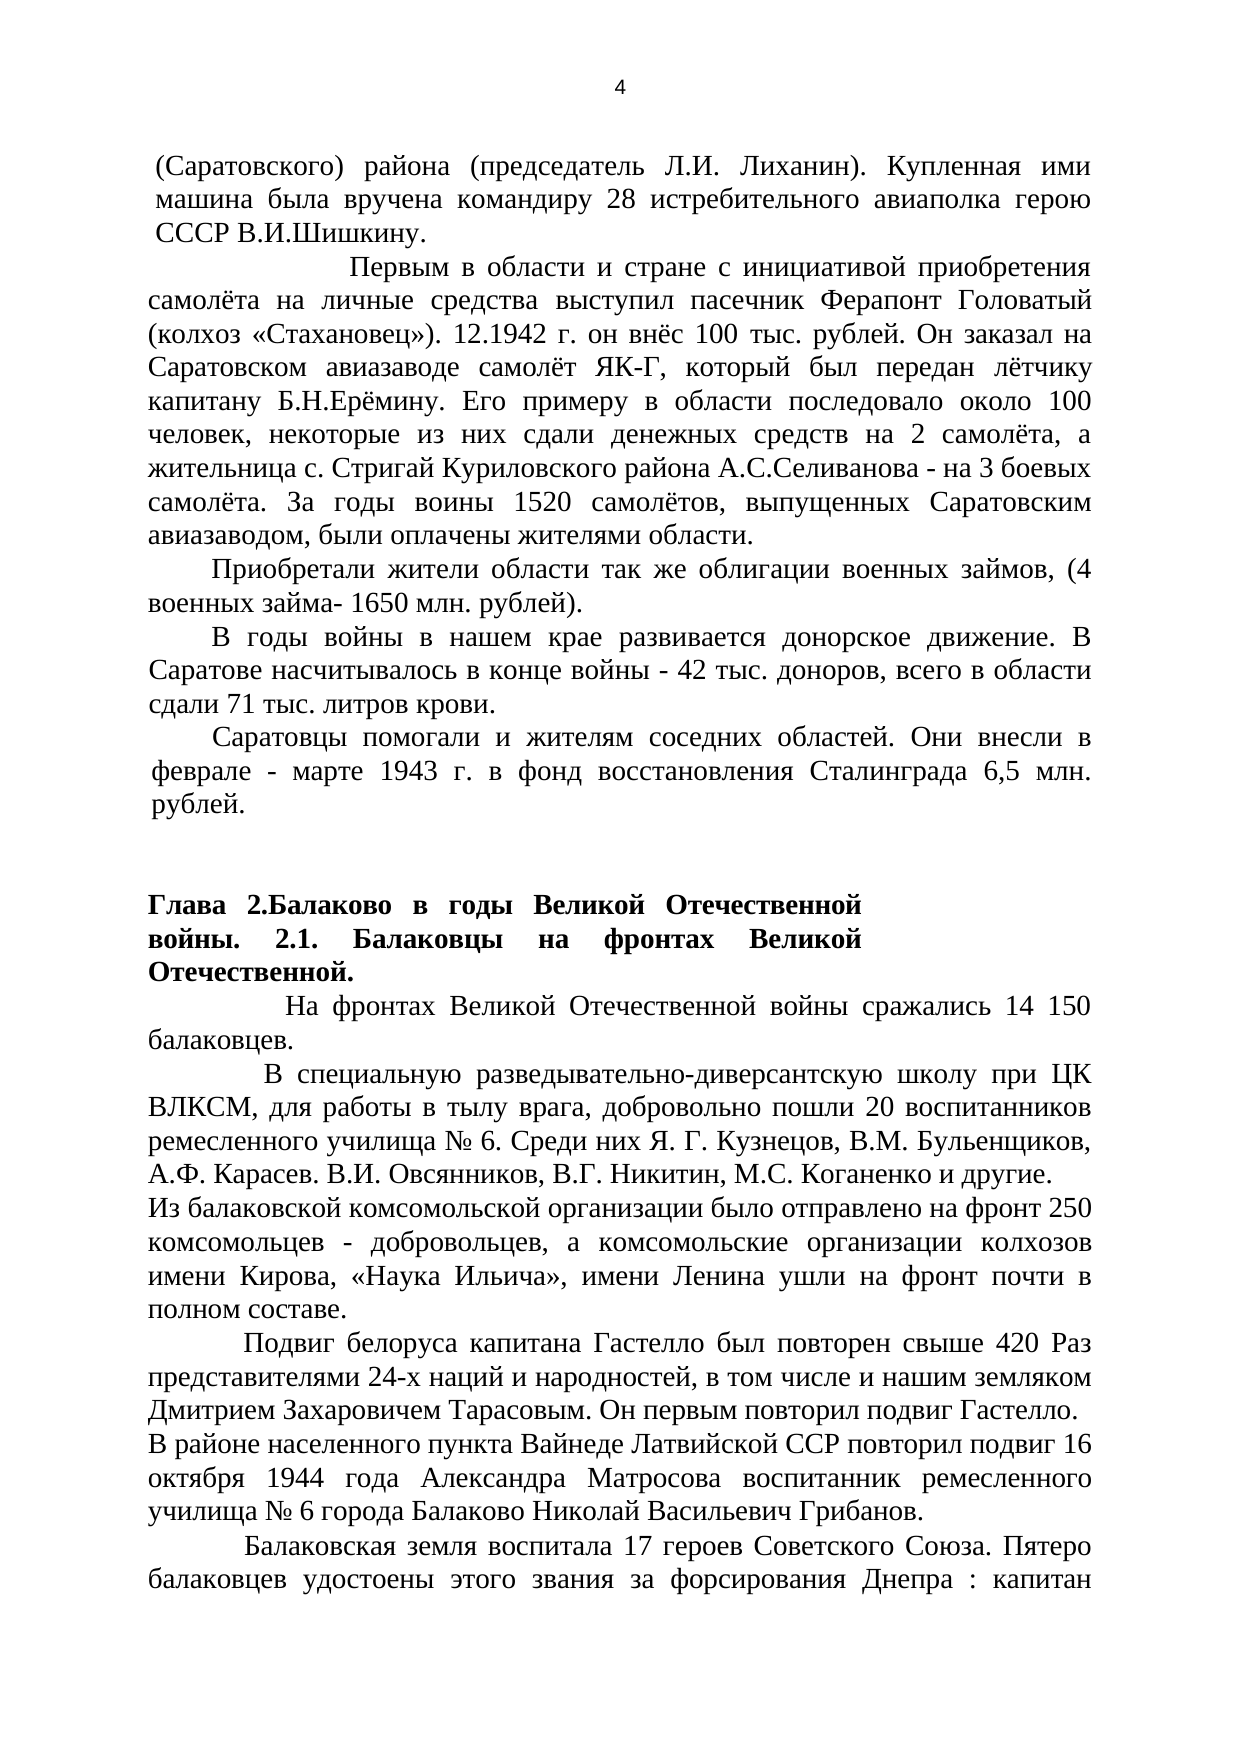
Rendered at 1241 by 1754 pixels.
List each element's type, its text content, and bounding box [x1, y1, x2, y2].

text Саратовцы помогали и жителям соседних областей. Они внесли в феврале - марте 1943 г. в фонд восстановления Сталинграда 6,5 млн. рублей. [151, 719, 1092, 820]
text В специальную разведывательно-диверсантскую школу при ЦК ВЛКСМ, для работы в тылу врага, добровольно пошли 20 воспитанников ремесленного училища № 6. Среди них Я. Г. Кузнецов, В.М. Бульенщиков, А.Ф. Карасев. В.И. Овсянников, В.Г. Никитин, М.С. Коганенко и другие. [148, 1056, 1092, 1190]
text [155, 148, 1092, 248]
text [148, 1528, 1092, 1595]
text Из балаковской комсомольской организации было отправлено на фронт 250 комсомольцев - добровольцев, а комсомольские организации колхозов имени Кирова, «Наука Ильича», имени Ленина ушли на фронт почти в полном составе. [148, 1191, 1092, 1325]
text Глава 2.Балаково в годы Великой Отечественной войны. 2.1. Балаковцы на фронтах Великой Отечественной. [148, 887, 862, 988]
text Первым в области и стране с инициативой приобретения самолёта на личные средства выступил пасечник Ферапонт Головатый (колхоз «Стахановец»). 12.1942 г. он внёс 100 тыс. рублей. Он заказал на Саратовском авиазаводе самолёт ЯК-Г, который был передан лётчику капитану Б.Н.Ерёмину. Его примеру в области последовало около 100 человек, некоторые из них сдали денежных средств на 2 самолёта, а жительница с. Стригай Куриловского района А.С.Селиванова - на 3 боевых самолёта. За годы воины 1520 самолётов, выпущенных Саратовским авиазаводом, были оплачены жителями области. [148, 249, 1092, 551]
text На фронтах Великой Отечественной войны сражались 14 150 балаковцев. [148, 988, 1092, 1055]
text В районе населенного пункта Вайнеде Латвийской ССР повторил подвиг 16 октября 1944 года Александра Матросова воспитанник ремесленного училища № 6 города Балаково Николай Васильевич Грибанов. [148, 1426, 1092, 1527]
text В годы войны в нашем крае развивается донорское движение. В Саратове насчитывалось в конце войны - 42 тыс. доноров, всего в области сдали 71 тыс. литров крови. [148, 619, 1092, 719]
text Приобретали жители области так же облигации военных займов, (4 военных займа- 1650 млн. рублей). [148, 551, 1092, 618]
text Подвиг белоруса капитана Гастелло был повторен свыше 420 Раз представителями 24-х наций и народностей, в том числе и нашим земляком Дмитрием Захаровичем Тарасовым. Он первым повторил подвиг Гастелло. [148, 1325, 1092, 1426]
